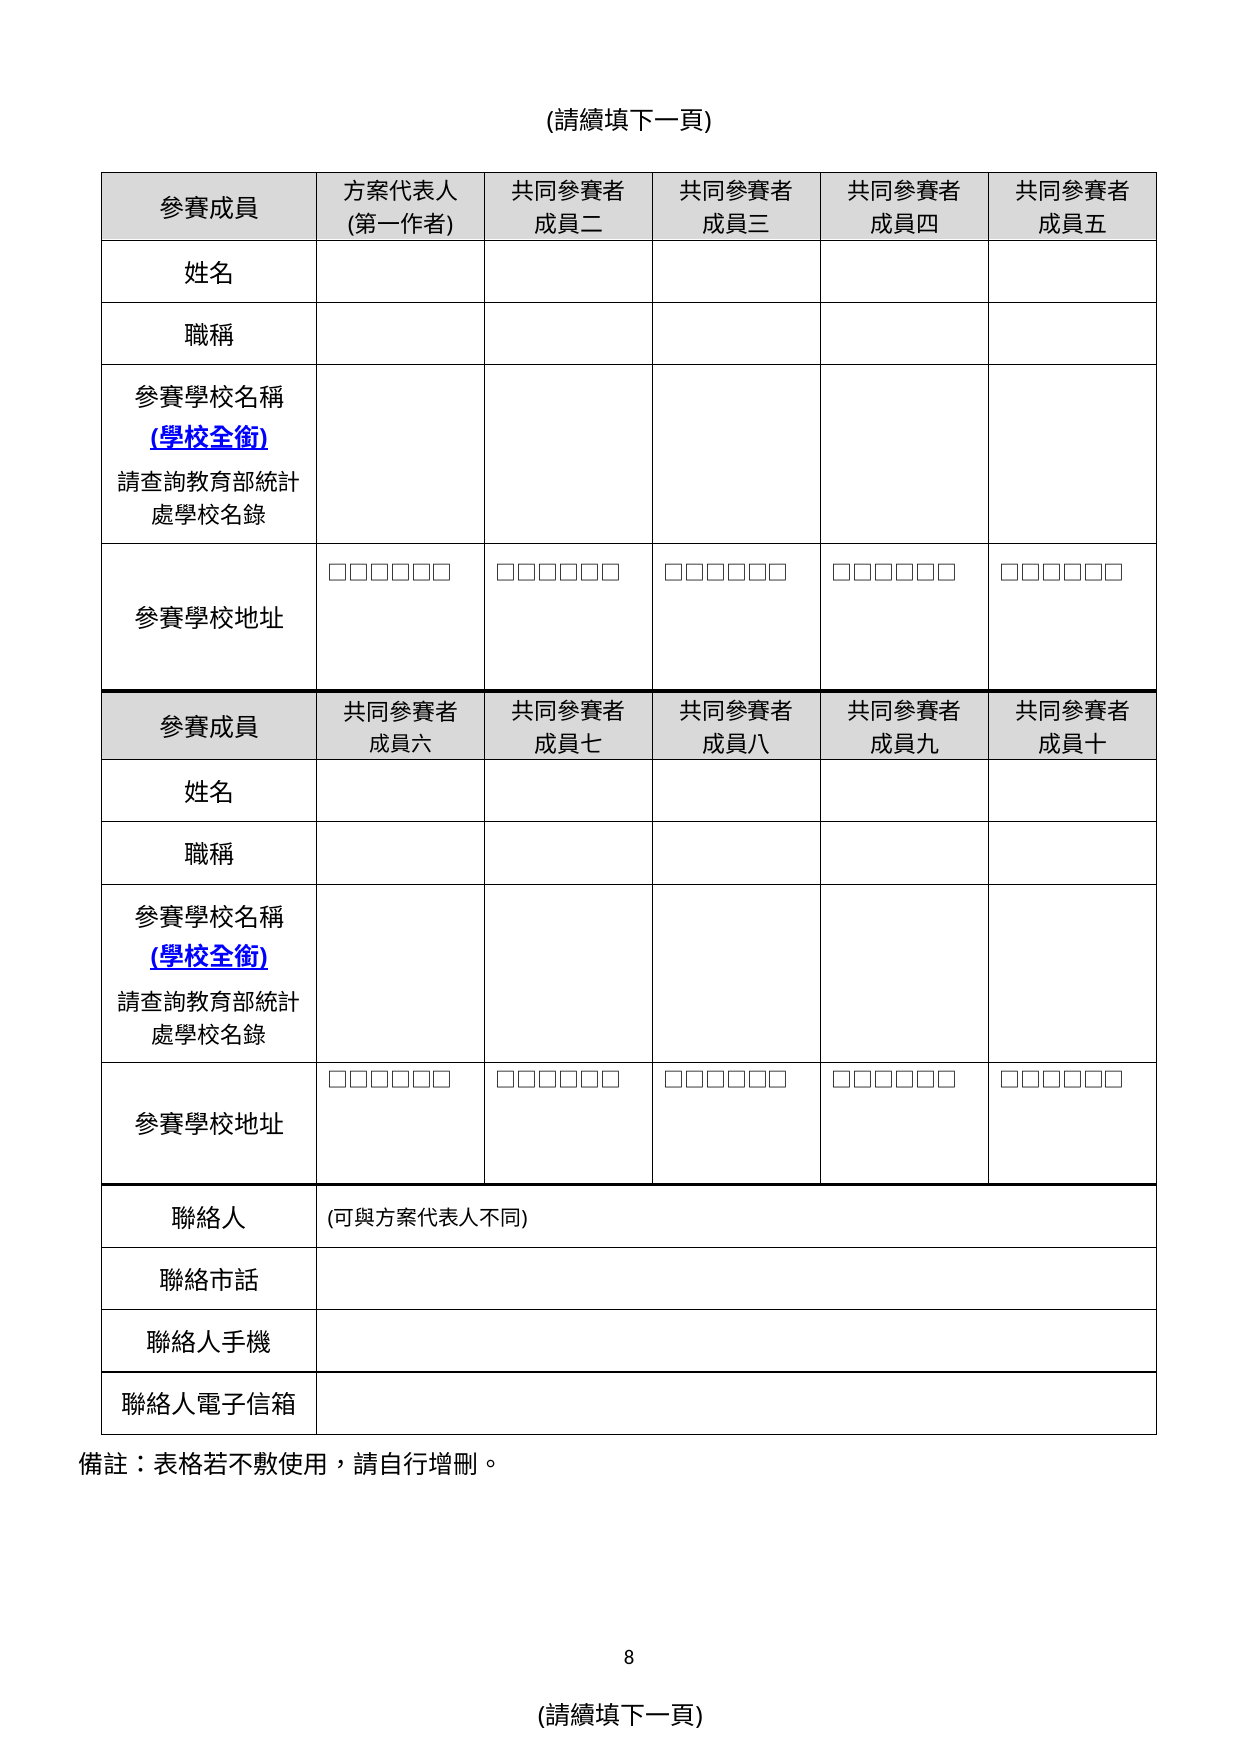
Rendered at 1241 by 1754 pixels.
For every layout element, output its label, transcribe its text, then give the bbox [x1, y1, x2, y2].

table_cell [989, 885, 1156, 1062]
table_cell [821, 365, 988, 543]
table_cell [317, 822, 484, 883]
table_cell [653, 885, 820, 1062]
table_cell [317, 241, 484, 302]
table_cell [317, 1310, 1156, 1371]
table_cell [653, 303, 820, 364]
table_cell □□□□□□ [653, 1063, 820, 1182]
table_cell 參賽學校地址 [102, 1063, 316, 1182]
table_cell □□□□□□ [653, 544, 820, 689]
table_cell [821, 822, 988, 883]
table_cell [485, 822, 652, 883]
table_cell [485, 885, 652, 1062]
table_cell [653, 365, 820, 543]
table_cell 共同參賽者 成員六 [317, 693, 484, 759]
table_cell [821, 241, 988, 302]
table_cell 參賽學校地址 [102, 544, 316, 689]
text 備註：表格若不敷使用，請自行增刪。 [59, 1435, 1199, 1483]
table_cell 共同參賽者 成員七 [485, 693, 652, 759]
table_cell 職稱 [102, 822, 316, 883]
table_cell 參賽學校名稱 (學校全銜) 請查詢教育部統計處學校名錄 [102, 365, 316, 543]
table_cell [821, 760, 988, 821]
table_cell 參賽學校名稱 (學校全銜) 請查詢教育部統計處學校名錄 [102, 885, 316, 1062]
table_cell [653, 760, 820, 821]
table_cell □□□□□□ [989, 1063, 1156, 1182]
table_header 共同參賽者 成員二 [485, 173, 652, 239]
table_cell [989, 760, 1156, 821]
table_cell □□□□□□ [821, 544, 988, 689]
table_cell [989, 303, 1156, 364]
table_cell 參賽成員 [102, 693, 316, 759]
table_cell [989, 365, 1156, 543]
table_cell 聯絡人手機 [102, 1310, 316, 1371]
table_cell [821, 885, 988, 1062]
table_cell □□□□□□ [317, 1063, 484, 1182]
table_header 共同參賽者 成員四 [821, 173, 988, 239]
table_cell [317, 760, 484, 821]
table_cell [485, 365, 652, 543]
table_cell 共同參賽者 成員十 [989, 693, 1156, 759]
table_cell [485, 241, 652, 302]
table_header 共同參賽者 成員五 [989, 173, 1156, 239]
table_cell □□□□□□ [485, 544, 652, 689]
table_cell 職稱 [102, 303, 316, 364]
table_cell 共同參賽者 成員八 [653, 693, 820, 759]
table_cell [653, 822, 820, 883]
table_cell [989, 241, 1156, 302]
table_cell 聯絡人電子信箱 [102, 1373, 316, 1434]
table_cell 姓名 [102, 241, 316, 302]
table_header 方案代表人 (第一作者) [317, 173, 484, 239]
table_cell 聯絡人 [102, 1186, 316, 1247]
table_cell (可與方案代表人不同) [317, 1186, 1156, 1247]
table_cell 共同參賽者 成員九 [821, 693, 988, 759]
table_cell [485, 760, 652, 821]
table_cell [989, 822, 1156, 883]
table_cell [317, 1248, 1156, 1309]
table_header 共同參賽者 成員三 [653, 173, 820, 239]
table_cell [317, 1373, 1156, 1434]
table_cell [821, 303, 988, 364]
table_cell □□□□□□ [821, 1063, 988, 1182]
table_cell [485, 303, 652, 364]
table_cell [653, 241, 820, 302]
table_cell □□□□□□ [989, 544, 1156, 689]
table_cell 姓名 [102, 760, 316, 821]
table_cell □□□□□□ [485, 1063, 652, 1182]
table_header 參賽成員 [102, 173, 316, 239]
table_cell [317, 885, 484, 1062]
table_cell □□□□□□ [317, 544, 484, 689]
table_cell 聯絡市話 [102, 1248, 316, 1309]
table_cell [317, 365, 484, 543]
table_cell [317, 303, 484, 364]
